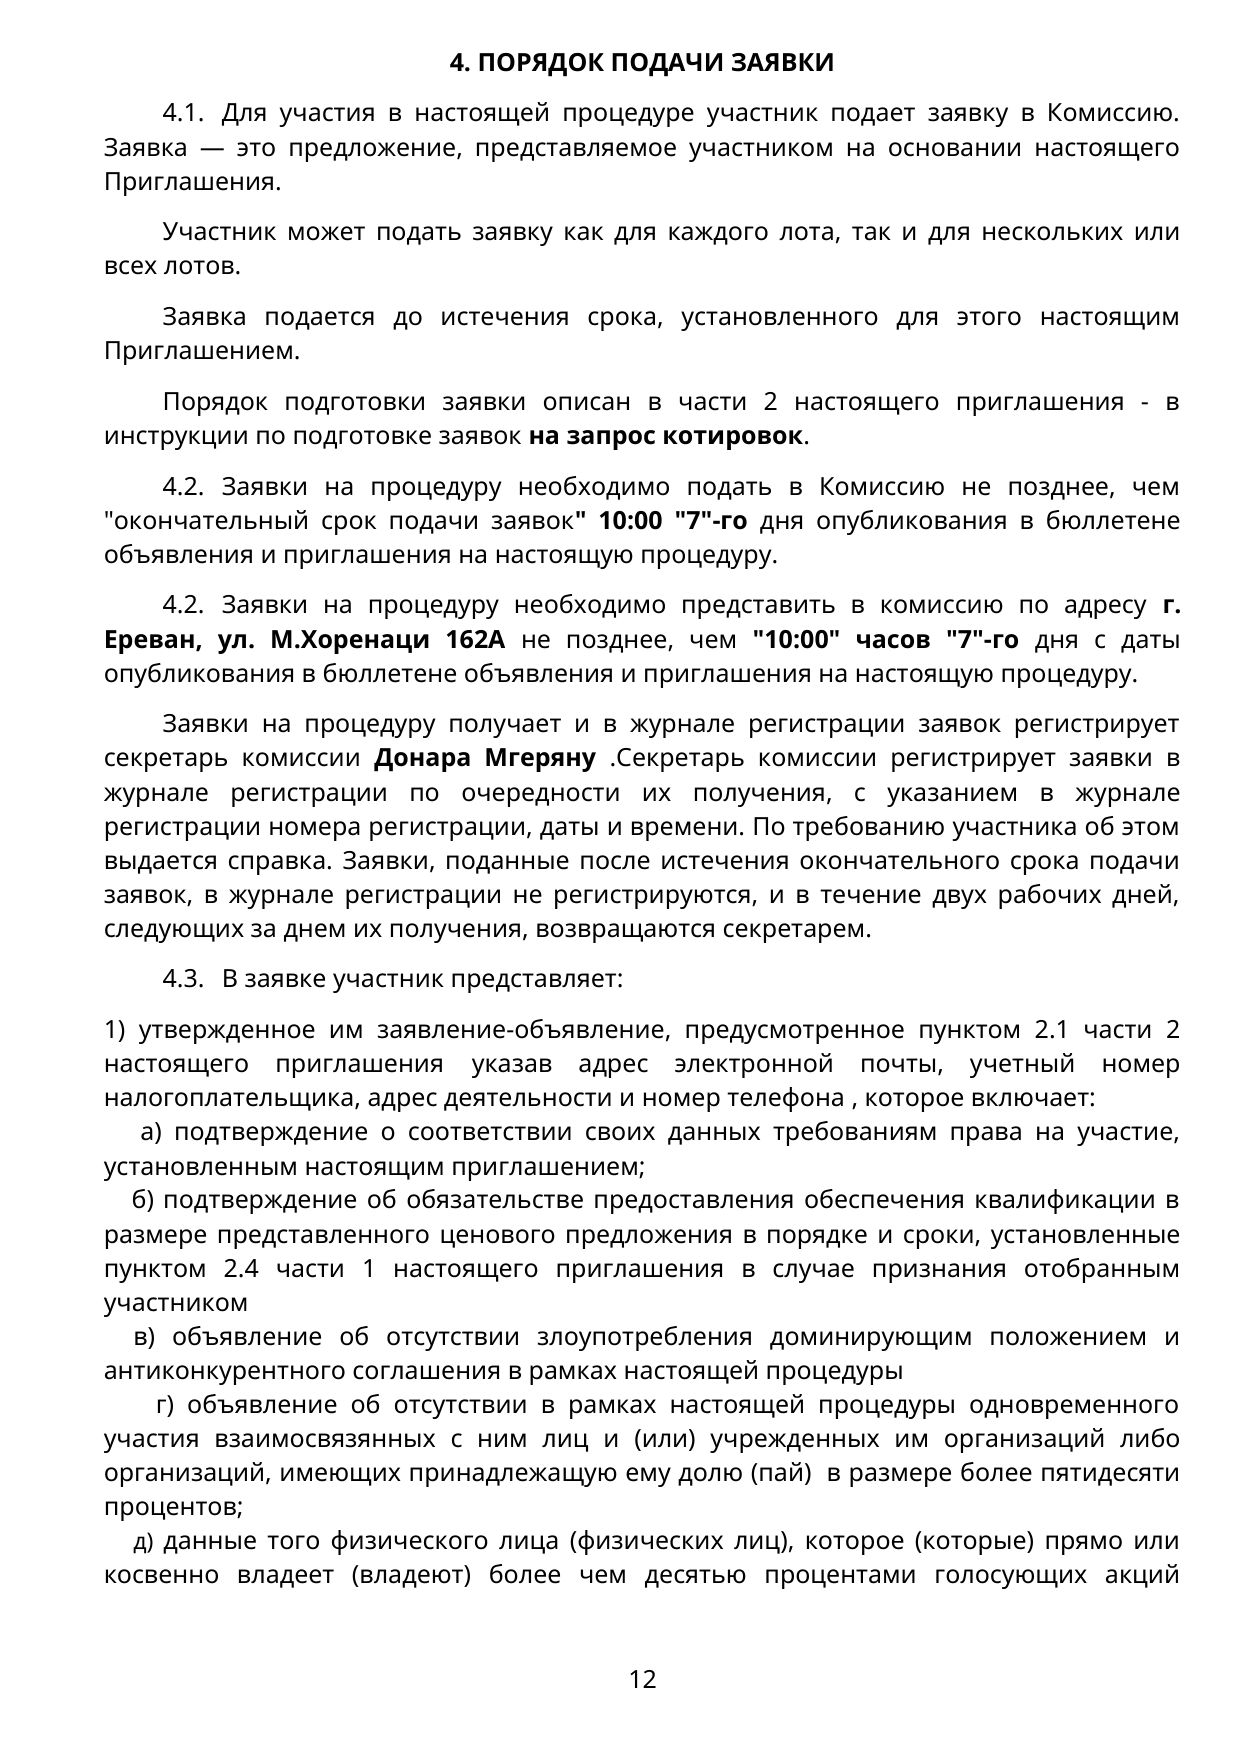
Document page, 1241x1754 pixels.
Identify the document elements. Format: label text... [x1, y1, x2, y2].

text 4.1. Для участия в настоящей процедуре участник подает заявку в Комиссию. Заявка — это предложение, представляемое участником на основании настоящего Приглашения. [103, 95, 1181, 197]
text Заявка подается до истечения срока, установленного для этого настоящим Приглашением. [103, 299, 1181, 367]
text б) подтверждение об обязательстве предоставления обеспечения квалификации в размере представленного ценового предложения в порядке и сроки, установленные пунктом 2.4 части 1 настоящего приглашения в случае признания отобранным участником [103, 1182, 1181, 1318]
text 4.2. Заявки на процедуру необходимо представить в комиссию по адресу г. Ереван, ул. М.Хоренаци 162А не позднее, чем "10:00" часов "7"-го дня с даты опубликования в бюллетене объявления и приглашения на настоящую процедуру. [103, 587, 1181, 689]
text 1) утвержденное им заявление-объявление, предусмотренное пунктом 2.1 части 2 настоящего приглашения указав адрес электронной почты, учетный номер налогоплательщика, адрес деятельности и номер телефона , которое включает: [103, 1012, 1181, 1114]
text Порядок подготовки заявки описан в части 2 настоящего приглашения - в инструкции по подготовке заявок на запрос котировок. [103, 383, 1181, 452]
text Участник может подать заявку как для каждого лота, так и для нескольких или всех лотов. [103, 214, 1181, 282]
text а) подтверждение о соответствии своих данных требованиям права на участие, установленным настоящим приглашением; [103, 1114, 1181, 1182]
text 4. ПОРЯДОК ПОДАЧИ ЗАЯВКИ [103, 44, 1181, 78]
text 4.3. В заявке участник представляет: [103, 961, 1181, 995]
text г) объявление об отсутствии в рамках настоящей процедуры одновременного участия взаимосвязянных с ним лиц и (или) учрежденных им организаций либо организаций, имеющих принадлежащую ему долю (пай) в размере более пятидесяти процентов; [103, 1387, 1181, 1523]
text 4.2. Заявки на процедуру необходимо подать в Комиссию не позднее, чем "окончательный срок подачи заявок" 10:00 "7"-го дня опубликования в бюллетене объявления и приглашения на настоящую процедуру. [103, 468, 1181, 571]
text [103, 1523, 1181, 1591]
text в) объявление об отсутствии злоупотребления доминирующим положением и антиконкурентного соглашения в рамках настоящей процедуры [103, 1318, 1181, 1387]
text Заявки на процедуру получает и в журнале регистрации заявок регистрирует секретарь комиссии Донара Мгеряну .Секретарь комиссии регистрирует заявки в журнале регистрации по очередности их получения, с указанием в журнале регистрации номера регистрации, даты и времени. По требованию участника об этом выдается справка. Заявки, поданные после истечения окончательного срока подачи заявок, в журнале регистрации не регистрируются, и в течение двух рабочих дней, следующих за днем их получения, возвращаются секретарем. [103, 706, 1181, 944]
